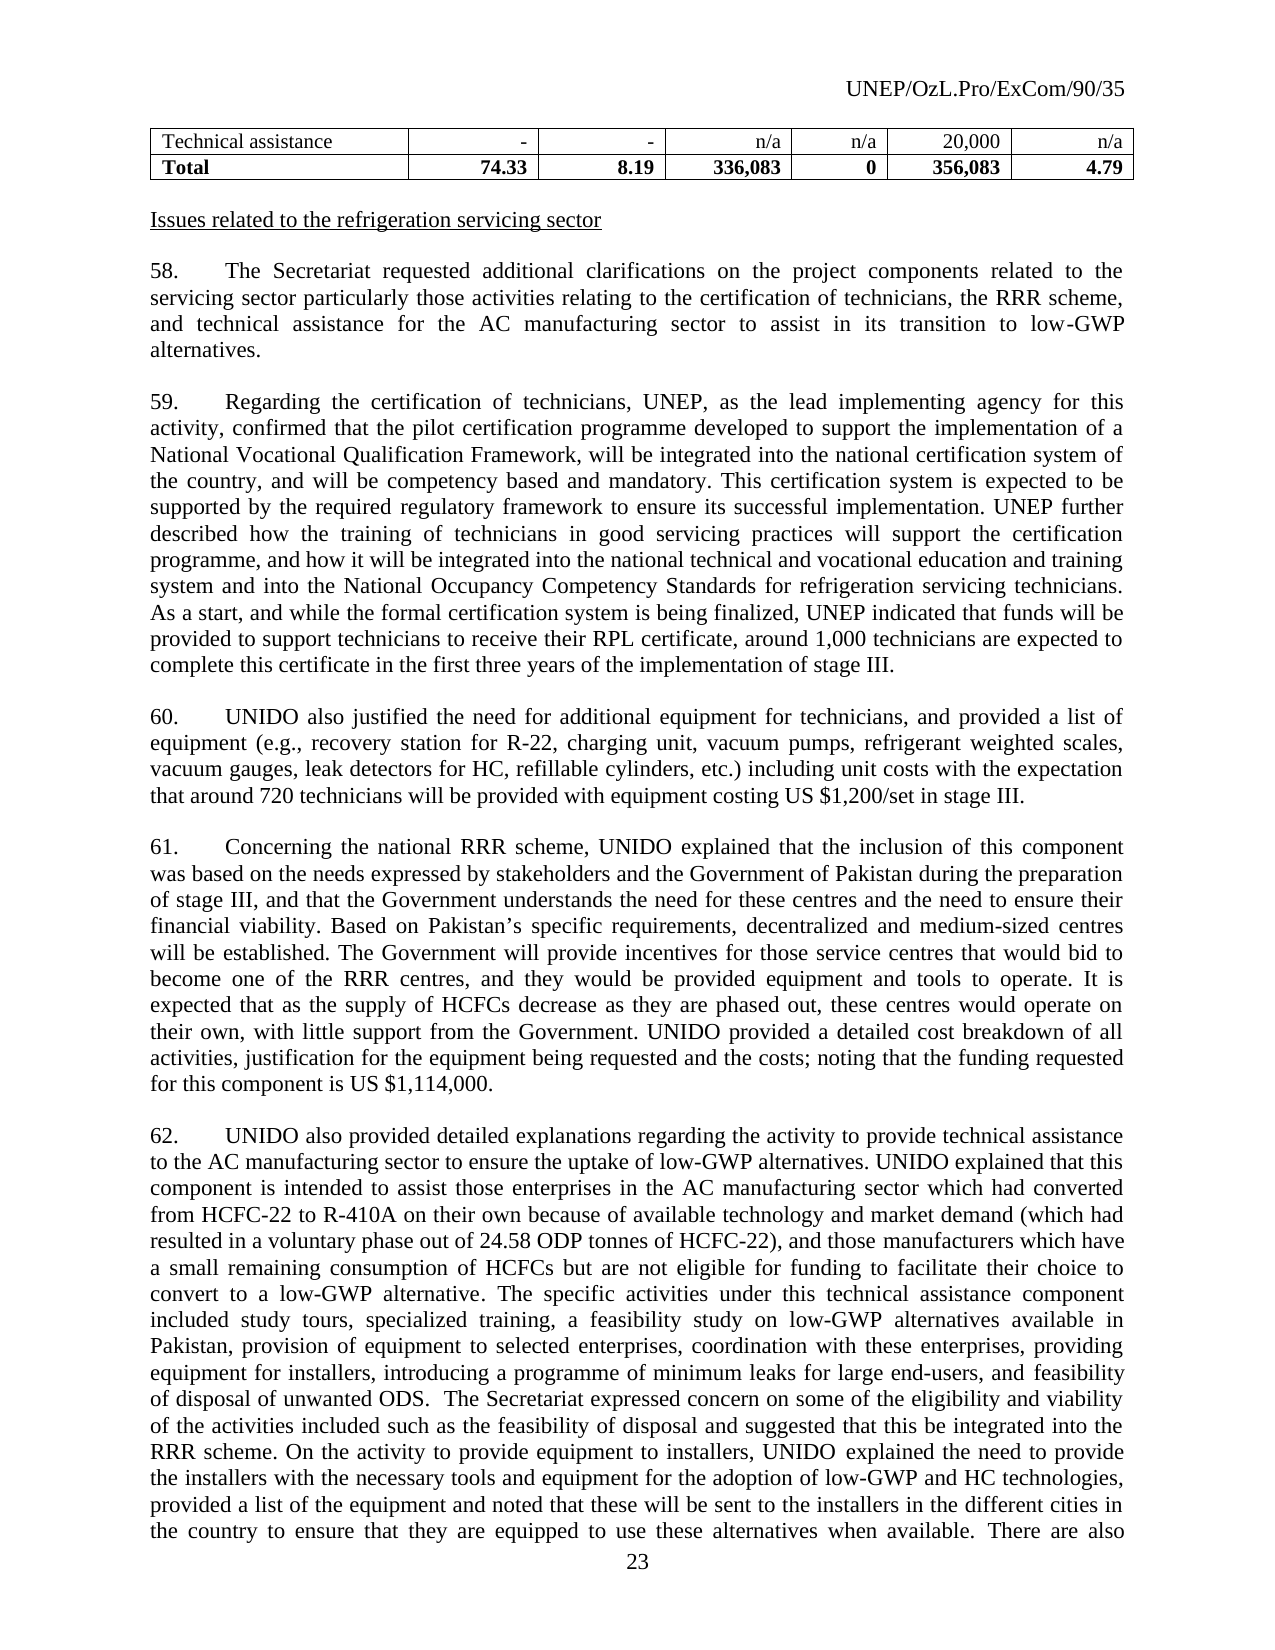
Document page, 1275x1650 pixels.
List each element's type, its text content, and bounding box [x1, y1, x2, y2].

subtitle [150, 1122, 1125, 1543]
table_cell n/a [666, 129, 791, 154]
table_cell 8.19 [539, 155, 665, 179]
table_cell n/a [1012, 129, 1133, 154]
table_cell 336,083 [666, 155, 791, 179]
table_cell Total [151, 155, 408, 179]
subtitle Regarding the certification of technicians, UNEP, as the lead implementing agency for this activity, confirmed that the pilot certification programme developed to support the implementation of a National Vocational Qualification Framework, will be integrated into the national certification system of the country, and will be competency based and mandatory. This certification system is expected to be supported by the required regulatory framework to ensure its successful implementation. UNEP further described how the training of technicians in good servicing practices will support the certification programme, and how it will be integrated into the national technical and vocational education and training system and into the National Occupancy Competency Standards for refrigeration servicing technicians. As a start, and while the formal certification system is being finalized, UNEP indicated that funds will be provided to support technicians to receive their RPL certificate, around 1,000 technicians are expected to complete this certificate in the first three years of the implementation of stage III. [150, 388, 1125, 678]
table_cell - [539, 129, 665, 154]
table_cell 4.79 [1012, 155, 1133, 179]
table_cell n/a [792, 129, 887, 154]
text Issues related to the refrigeration servicing sector [150, 206, 1125, 232]
table_cell 0 [792, 155, 887, 179]
subtitle The Secretariat requested additional clarifications on the project components related to the servicing sector particularly those activities relating to the certification of technicians, the RRR scheme, and technical assistance for the AC manufacturing sector to assist in its transition to low-GWP alternatives. [150, 257, 1125, 363]
table_cell 356,083 [888, 155, 1011, 179]
table_cell 74.33 [409, 155, 538, 179]
subtitle UNIDO also justified the need for additional equipment for technicians, and provided a list of equipment (e.g., recovery station for R-22, charging unit, vacuum pumps, refrigerant weighted scales, vacuum gauges, leak detectors for HC, refillable cylinders, etc.) including unit costs with the expectation that around 720 technicians will be provided with equipment costing US $1,200/set in stage III. [150, 703, 1125, 808]
subtitle Concerning the national RRR scheme, UNIDO explained that the inclusion of this component was based on the needs expressed by stakeholders and the Government of Pakistan during the preparation of stage III, and that the Government understands the need for these centres and the need to ensure their financial viability. Based on Pakistan’s specific requirements, decentralized and medium-sized centres will be established. The Government will provide incentives for those service centres that would bid to become one of the RRR centres, and they would be provided equipment and tools to operate. It is expected that as the supply of HCFCs decrease as they are phased out, these centres would operate on their own, with little support from the Government. UNIDO provided a detailed cost breakdown of all activities, justification for the equipment being requested and the costs; noting that the funding requested for this component is US $1,114,000. [150, 833, 1125, 1097]
table_cell 20,000 [888, 129, 1011, 154]
table_cell Technical assistance [151, 129, 408, 154]
table_cell - [409, 129, 538, 154]
